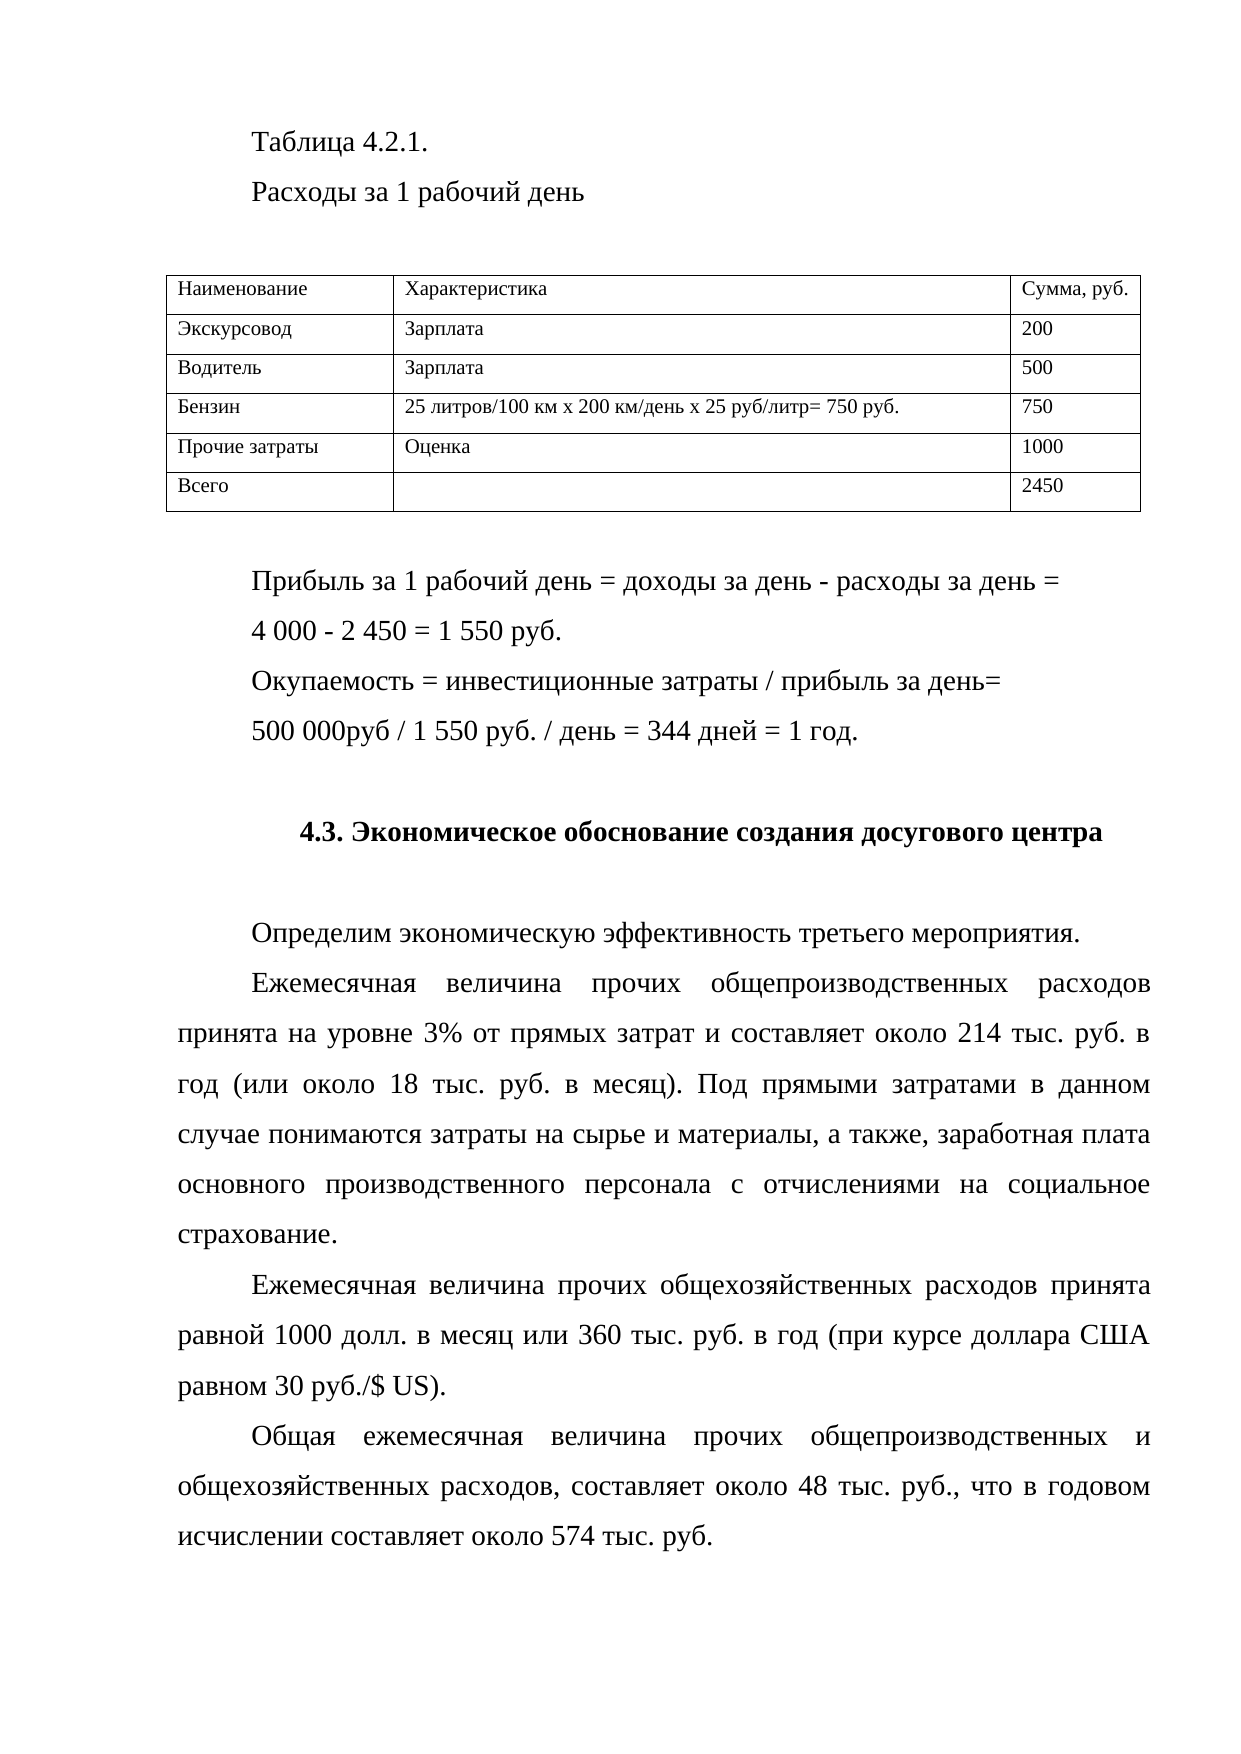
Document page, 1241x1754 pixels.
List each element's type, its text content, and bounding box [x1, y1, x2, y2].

table_cell Всего [167, 473, 393, 511]
table_cell Оценка [394, 434, 1010, 472]
text 500 000руб / 1 550 руб. / день = 344 дней = 1 год. [177, 713, 1152, 747]
table_cell Зарплата [394, 355, 1010, 393]
table_header Характеристика [394, 276, 1010, 314]
table_cell 500 [1011, 355, 1140, 393]
table_cell Экскурсовод [167, 315, 393, 354]
table_cell Зарплата [394, 315, 1010, 354]
text Ежемесячная величина прочих общехозяйственных расходов принята равной 1000 долл. в месяц или 360 тыс. руб. в год (при курсе доллара США равном 30 руб./$ US). [177, 1267, 1152, 1401]
text Окупаемость = инвестиционные затраты / прибыль за день= [177, 663, 1152, 697]
table_cell Бензин [167, 394, 393, 432]
table_cell 200 [1011, 315, 1140, 354]
text Определим экономическую эффективность третьего мероприятия. [177, 915, 1152, 948]
text Прибыль за 1 рабочий день = доходы за день - расходы за день = [177, 563, 1152, 596]
text Общая ежемесячная величина прочих общепроизводственных и общехозяйственных расходов, составляет около 48 тыс. руб., что в годовом исчислении составляет около 574 тыс. руб. [177, 1418, 1152, 1552]
text Ежемесячная величина прочих общепроизводственных расходов принята на уровне 3% от прямых затрат и составляет около 214 тыс. руб. в год (или около 18 тыс. руб. в месяц). Под прямыми затратами в данном случае понимаются затраты на сырье и материалы, а также, заработная плата основного производственного персонала с отчислениями на социальное страхование. [177, 965, 1152, 1250]
table_header Наименование [167, 276, 393, 314]
table_cell Водитель [167, 355, 393, 393]
text 4 000 - 2 450 = 1 550 руб. [177, 613, 1152, 646]
table_cell 750 [1011, 394, 1140, 432]
table_cell Прочие затраты [167, 434, 393, 472]
text Расходы за 1 рабочий день [177, 174, 1152, 208]
table_cell 2450 [1011, 473, 1140, 511]
table_cell 25 литров/100 км х 200 км/день х 25 руб/литр= 750 руб. [394, 394, 1010, 432]
subtitle 4.3. Экономическое обоснование создания досугового центра [177, 814, 1152, 848]
text Таблица 4.2.1. [177, 124, 1152, 158]
table_cell 1000 [1011, 434, 1140, 472]
table_cell [394, 473, 1010, 511]
table_header Сумма, руб. [1011, 276, 1140, 314]
